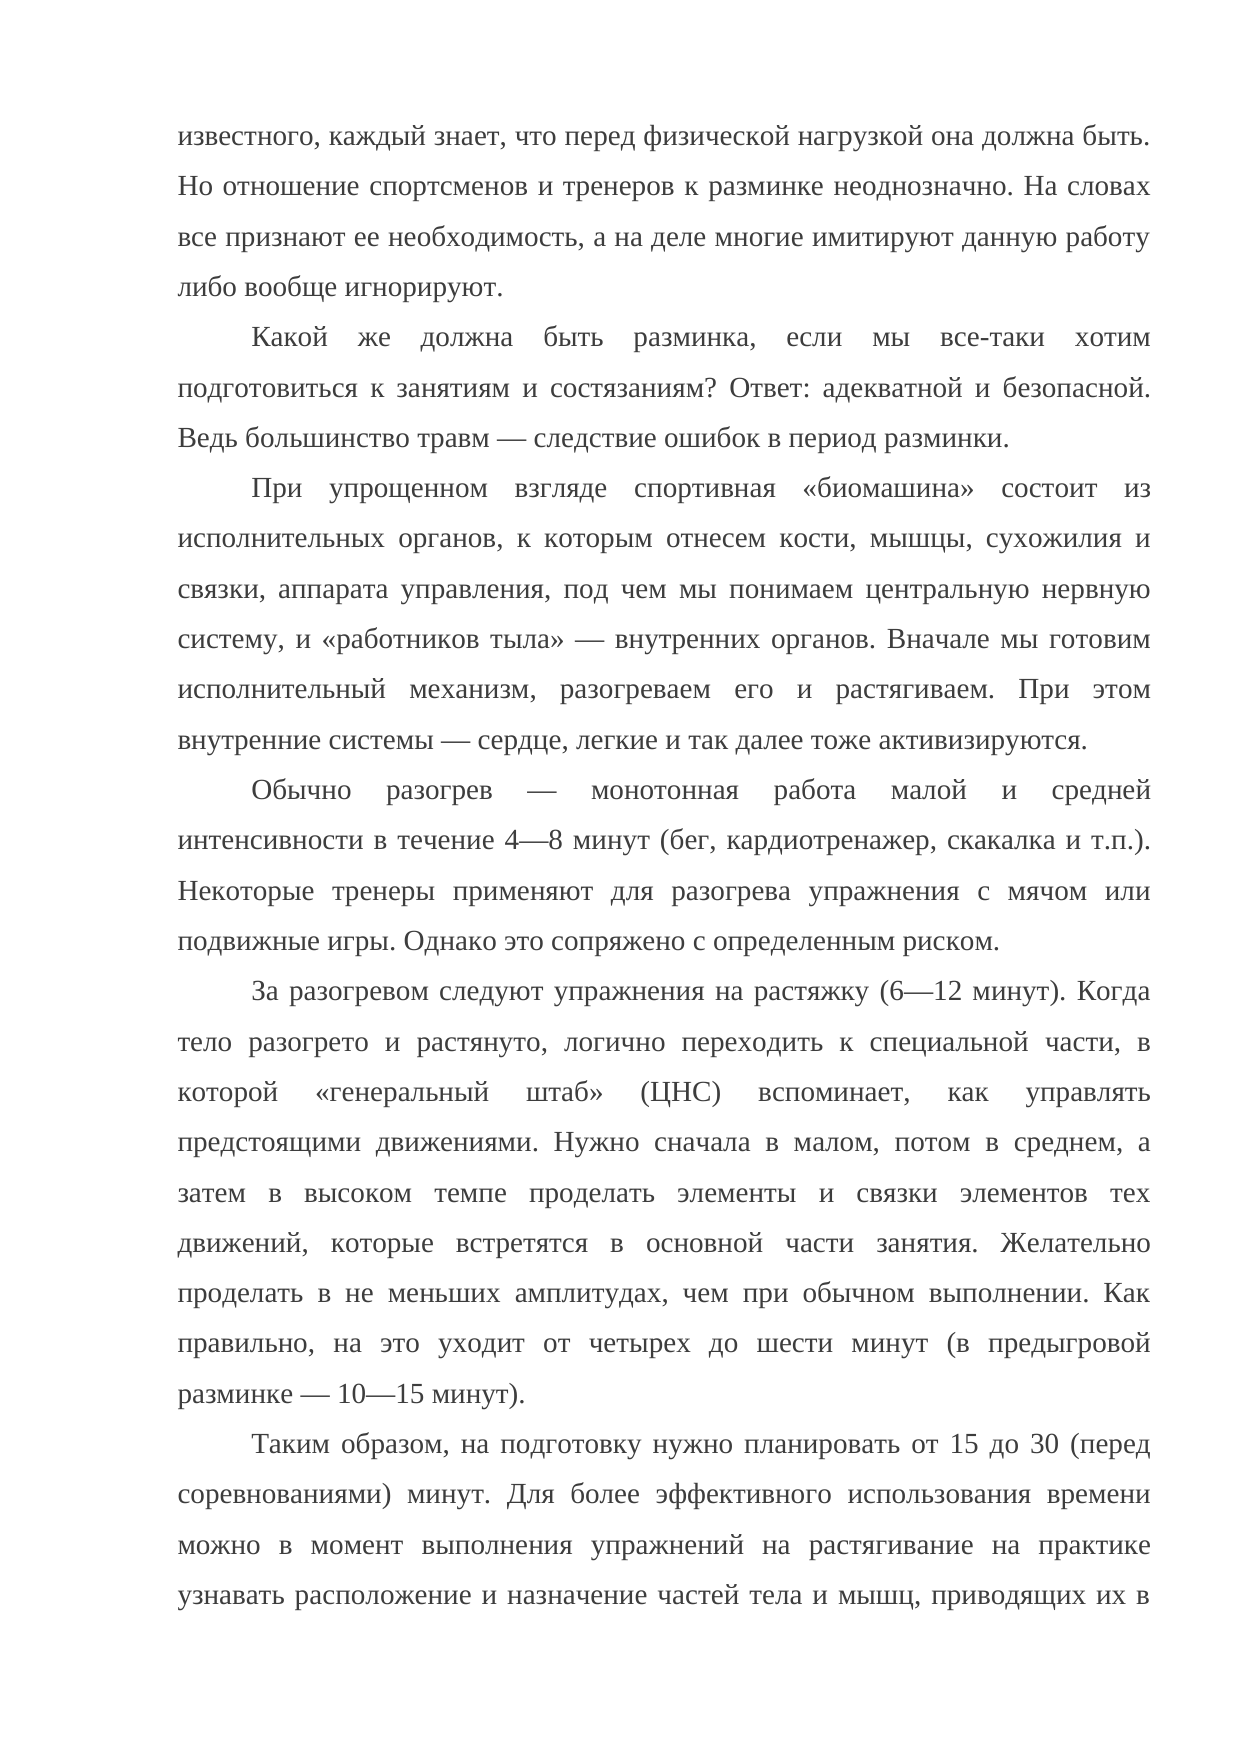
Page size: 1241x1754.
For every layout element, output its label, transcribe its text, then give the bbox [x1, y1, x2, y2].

text Какой же должна быть разминка, если мы все-таки хотим подготовиться к занятиям и состязаниям? Ответ: адекватной и безопасной. Ведь большинство травм — следствие ошибок в период разминки. [177, 319, 1152, 453]
text При упрощенном взгляде спортивная «биомашина» состоит из исполнительных органов, к которым отнесем кости, мышцы, сухожилия и связки, аппарата управления, под чем мы понимаем центральную нервную систему, и «работников тыла» — внутренних органов. Вначале мы готовим исполнительный механизм, разогреваем его и растягиваем. При этом внутренние системы — сердце, легкие и так далее тоже активизируются. [177, 470, 1152, 755]
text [177, 118, 1152, 303]
text Обычно разогрев — монотонная работа малой и средней интенсивности в течение 4—8 минут (бег, кардиотренажер, скакалка и т.п.). Некоторые тренеры применяют для разогрева упражнения с мячом или подвижные игры. Однако это сопряжено с определенным риском. [177, 772, 1152, 957]
text За разогревом следуют упражнения на растяжку (6—12 минут). Когда тело разогрето и растянуто, логично переходить к специальной части, в которой «генеральный штаб» (ЦНС) вспоминает, как управлять предстоящими движениями. Нужно сначала в малом, потом в среднем, а затем в высоком темпе проделать элементы и связки элементов тех движений, которые встретятся в основной части занятия. Желательно проделать в не меньших амплитудах, чем при обычном выполнении. Как правильно, на это уходит от четырех до шести минут (в предыгровой разминке — 10—15 минут). [177, 973, 1152, 1409]
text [177, 1426, 1152, 1611]
